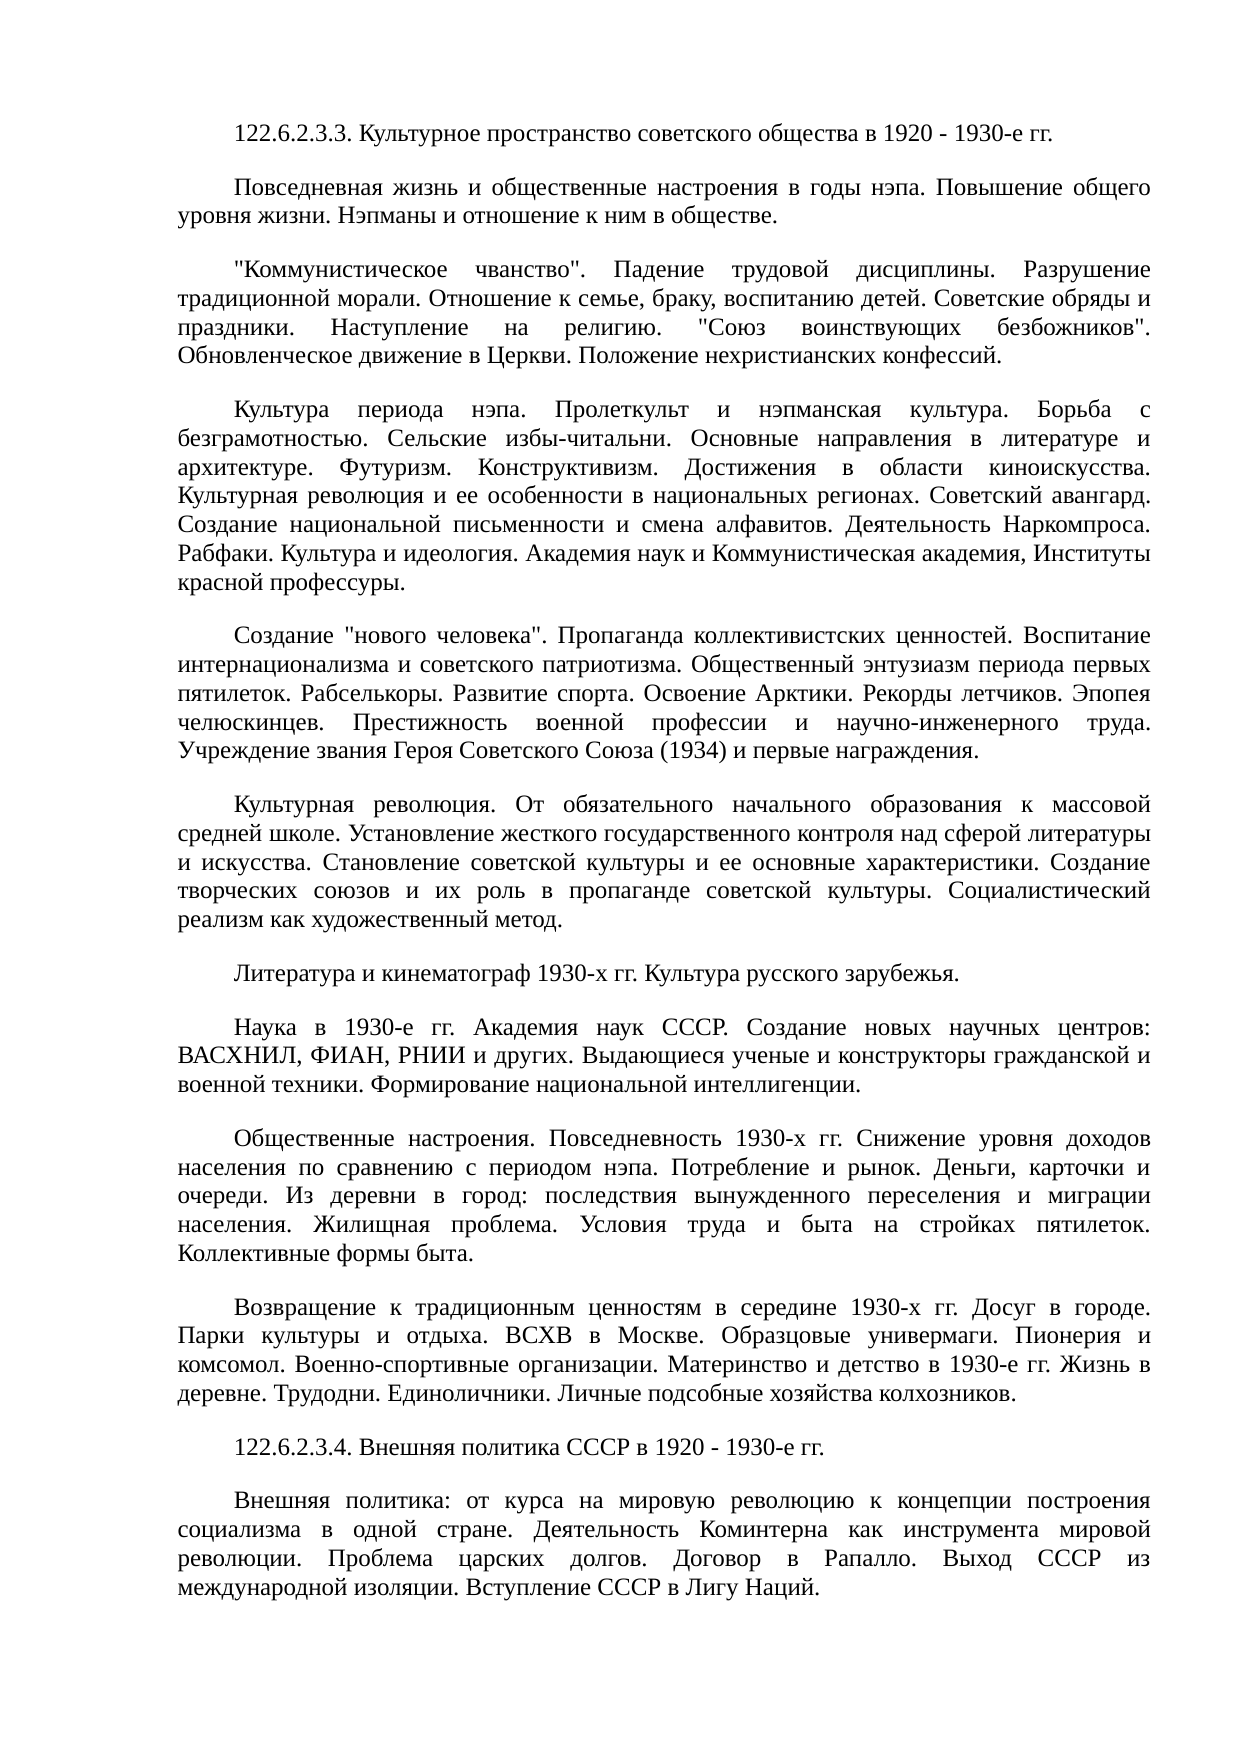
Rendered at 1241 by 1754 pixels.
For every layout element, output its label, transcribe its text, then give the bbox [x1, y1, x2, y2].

text Возвращение к традиционным ценностям в середине 1930-х гг. Досуг в городе. Парки культуры и отдыха. ВСХВ в Москве. Образцовые универмаги. Пионерия и комсомол. Военно-спортивные организации. Материнство и детство в 1930-е гг. Жизнь в деревне. Трудодни. Единоличники. Личные подсобные хозяйства колхозников. [177, 1292, 1152, 1407]
text Культура периода нэпа. Пролеткульт и нэпманская культура. Борьба с безграмотностью. Сельские избы-читальни. Основные направления в литературе и архитектуре. Футуризм. Конструктивизм. Достижения в области киноискусства. Культурная революция и ее особенности в национальных регионах. Советский авангард. Создание национальной письменности и смена алфавитов. Деятельность Наркомпроса. Рабфаки. Культура и идеология. Академия наук и Коммунистическая академия, Институты красной профессуры. [177, 394, 1152, 596]
text Внешняя политика: от курса на мировую революцию к концепции построения социализма в одной стране. Деятельность Коминтерна как инструмента мировой революции. Проблема царских долгов. Договор в Рапалло. Выход СССР из международной изоляции. Вступление СССР в Лигу Наций. [177, 1486, 1152, 1601]
text Культурная революция. От обязательного начального образования к массовой средней школе. Установление жесткого государственного контроля над сферой литературы и искусства. Становление советской культуры и ее основные характеристики. Создание творческих союзов и их роль в пропаганде советской культуры. Социалистический реализм как художественный метод. [177, 789, 1152, 933]
text Литература и кинематограф 1930-х гг. Культура русского зарубежья. [177, 958, 1152, 987]
text Создание "нового человека". Пропаганда коллективистских ценностей. Воспитание интернационализма и советского патриотизма. Общественный энтузиазм периода первых пятилеток. Рабселькоры. Развитие спорта. Освоение Арктики. Рекорды летчиков. Эпопея челюскинцев. Престижность военной профессии и научно-инженерного труда. Учреждение звания Героя Советского Союза (1934) и первые награждения. [177, 621, 1152, 764]
text Повседневная жизнь и общественные настроения в годы нэпа. Повышение общего уровня жизни. Нэпманы и отношение к ним в обществе. [177, 172, 1152, 229]
text Наука в 1930-е гг. Академия наук СССР. Создание новых научных центров: ВАСХНИЛ, ФИАН, РНИИ и других. Выдающиеся ученые и конструкторы гражданской и военной техники. Формирование национальной интеллигенции. [177, 1012, 1152, 1098]
text 122.6.2.3.3. Культурное пространство советского общества в 1920 - 1930-е гг. [177, 118, 1152, 147]
text 122.6.2.3.4. Внешняя политика СССР в 1920 - 1930-е гг. [177, 1432, 1152, 1461]
text Общественные настроения. Повседневность 1930-х гг. Снижение уровня доходов населения по сравнению с периодом нэпа. Потребление и рынок. Деньги, карточки и очереди. Из деревни в город: последствия вынужденного переселения и миграции населения. Жилищная проблема. Условия труда и быта на стройках пятилеток. Коллективные формы быта. [177, 1123, 1152, 1267]
text "Коммунистическое чванство". Падение трудовой дисциплины. Разрушение традиционной морали. Отношение к семье, браку, воспитанию детей. Советские обряды и праздники. Наступление на религию. "Союз воинствующих безбожников". Обновленческое движение в Церкви. Положение нехристианских конфессий. [177, 254, 1152, 369]
